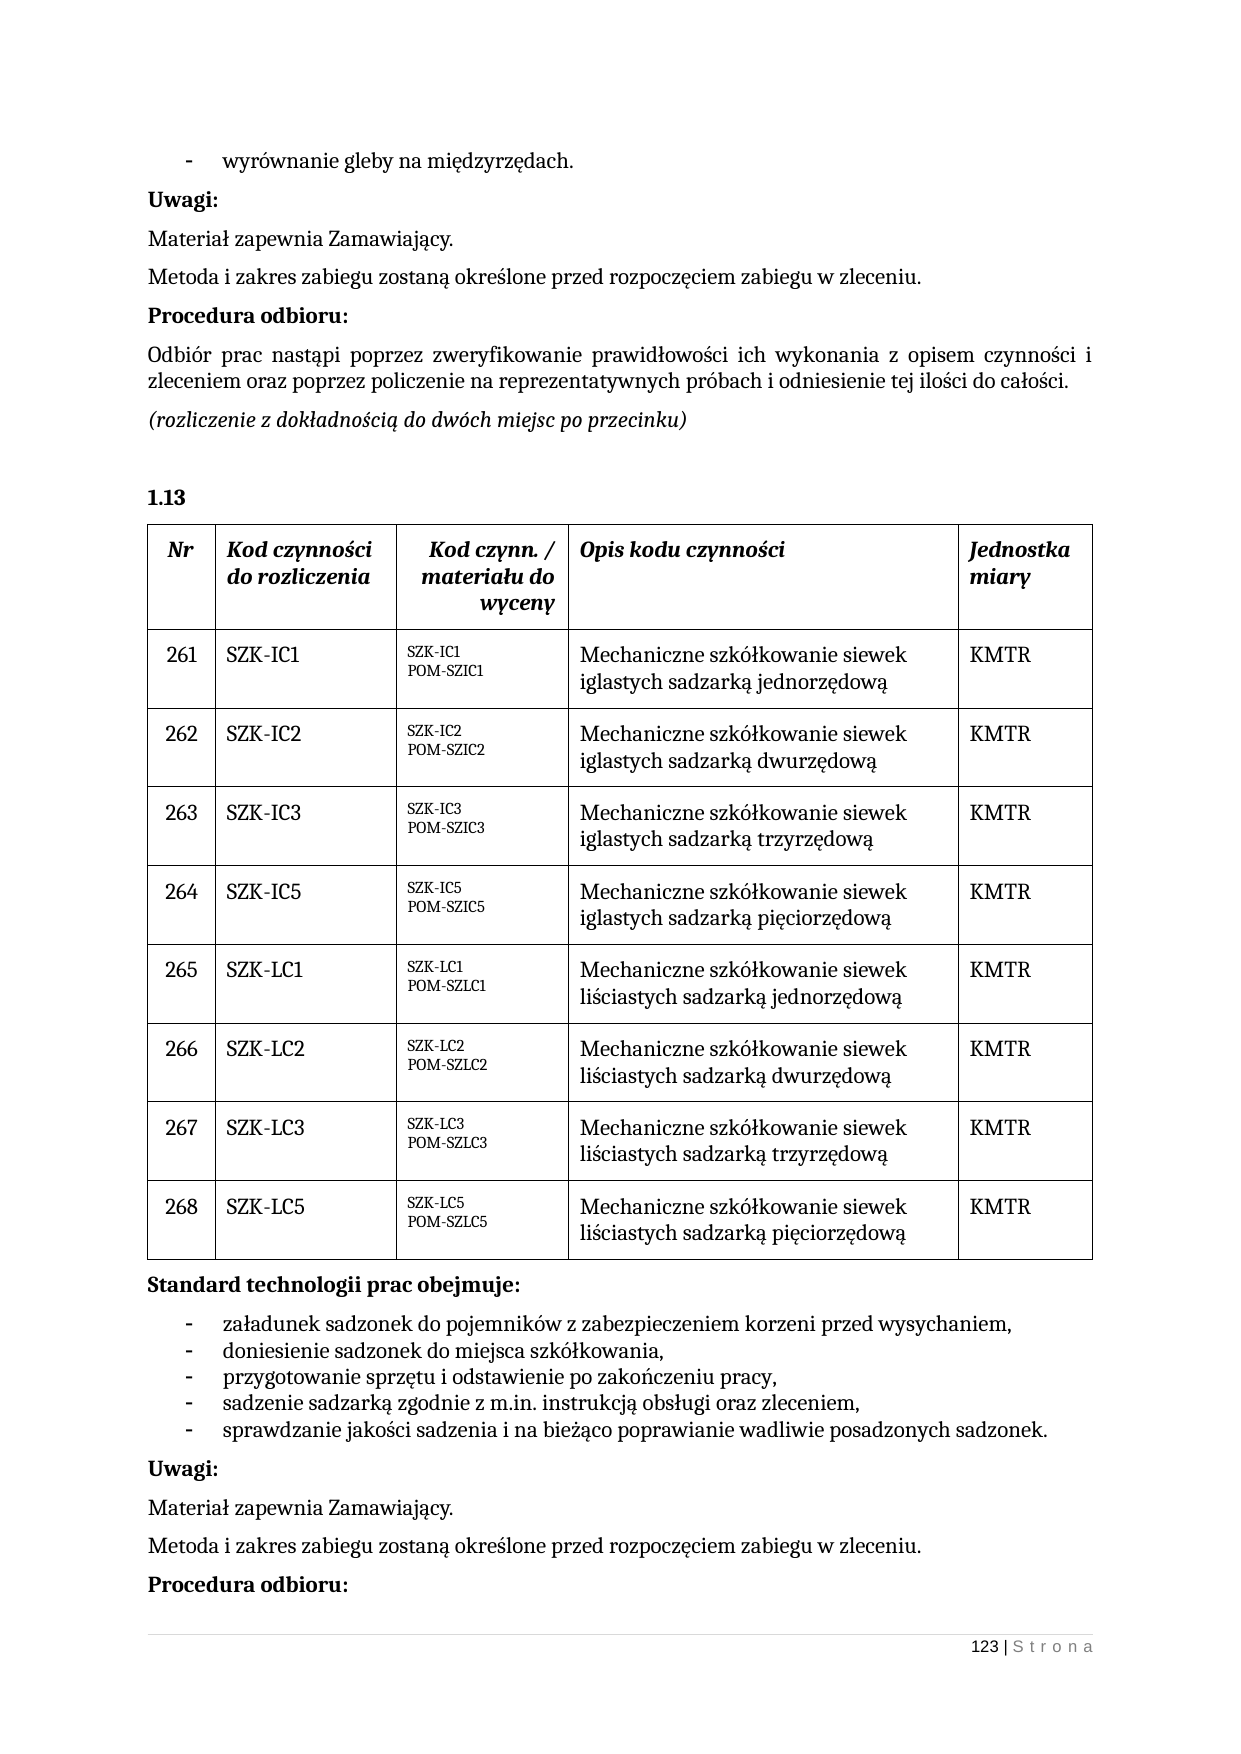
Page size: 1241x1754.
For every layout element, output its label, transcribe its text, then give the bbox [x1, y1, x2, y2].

text Standard technologii prac obejmuje: [148, 1272, 1093, 1299]
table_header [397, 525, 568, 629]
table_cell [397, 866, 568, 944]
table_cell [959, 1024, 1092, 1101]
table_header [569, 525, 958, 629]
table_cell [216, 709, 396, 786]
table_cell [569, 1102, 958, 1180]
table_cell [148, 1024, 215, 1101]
list wyrównanie gleby na międzyrzędach. [185, 148, 1093, 174]
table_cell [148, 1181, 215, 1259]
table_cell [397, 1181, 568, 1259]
list załadunek sadzonek do pojemników z zabezpieczeniem korzeni przed wysychaniem, [185, 1311, 1093, 1337]
text Metoda i zakres zabiegu zostaną określone przed rozpoczęciem zabiegu w zleceniu. [148, 1533, 1093, 1559]
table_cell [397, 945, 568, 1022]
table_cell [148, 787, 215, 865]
list sadzenie sadzarką zgodnie z m.in. instrukcją obsługi oraz zleceniem, [185, 1390, 1093, 1417]
text (rozliczenie z dokładnością do dwóch miejsc po przecinku) [148, 407, 1093, 433]
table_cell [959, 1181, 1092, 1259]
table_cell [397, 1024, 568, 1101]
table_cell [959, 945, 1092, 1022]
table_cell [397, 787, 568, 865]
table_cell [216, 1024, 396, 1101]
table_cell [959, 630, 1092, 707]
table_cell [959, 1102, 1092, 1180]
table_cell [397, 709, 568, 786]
text Uwagi: [148, 1455, 1093, 1482]
list doniesienie sadzonek do miejsca szkółkowania, [185, 1337, 1093, 1364]
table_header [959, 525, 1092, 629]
text 1.13 [148, 485, 1093, 511]
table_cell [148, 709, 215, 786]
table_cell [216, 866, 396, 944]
text Procedura odbioru: [148, 303, 1093, 329]
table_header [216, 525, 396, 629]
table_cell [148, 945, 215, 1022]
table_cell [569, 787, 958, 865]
text Uwagi: [148, 186, 1093, 213]
text Materiał zapewnia Zamawiający. [148, 1494, 1093, 1521]
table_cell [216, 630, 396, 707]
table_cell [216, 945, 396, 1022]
text Materiał zapewnia Zamawiający. [148, 225, 1093, 252]
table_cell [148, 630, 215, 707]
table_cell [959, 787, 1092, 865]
text Odbiór prac nastąpi poprzez zweryfikowanie prawidłowości ich wykonania z opisem czynności i zleceniem oraz poprzez policzenie na reprezentatywnych próbach i odniesienie tej ilości do całości. [148, 342, 1093, 394]
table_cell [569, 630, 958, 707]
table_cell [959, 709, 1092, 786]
text Procedura odbioru: [148, 1572, 1093, 1598]
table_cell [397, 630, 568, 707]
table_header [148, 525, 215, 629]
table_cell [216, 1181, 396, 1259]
text Metoda i zakres zabiegu zostaną określone przed rozpoczęciem zabiegu w zleceniu. [148, 264, 1093, 291]
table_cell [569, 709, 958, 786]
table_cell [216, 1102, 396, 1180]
list sprawdzanie jakości sadzenia i na bieżąco poprawianie wadliwie posadzonych sadzonek. [185, 1417, 1093, 1443]
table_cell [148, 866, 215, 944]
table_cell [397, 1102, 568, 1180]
list przygotowanie sprzętu i odstawienie po zakończeniu pracy, [185, 1364, 1093, 1390]
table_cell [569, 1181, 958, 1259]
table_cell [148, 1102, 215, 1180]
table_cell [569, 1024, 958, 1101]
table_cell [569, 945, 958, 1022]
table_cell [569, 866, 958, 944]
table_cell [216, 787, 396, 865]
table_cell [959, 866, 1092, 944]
